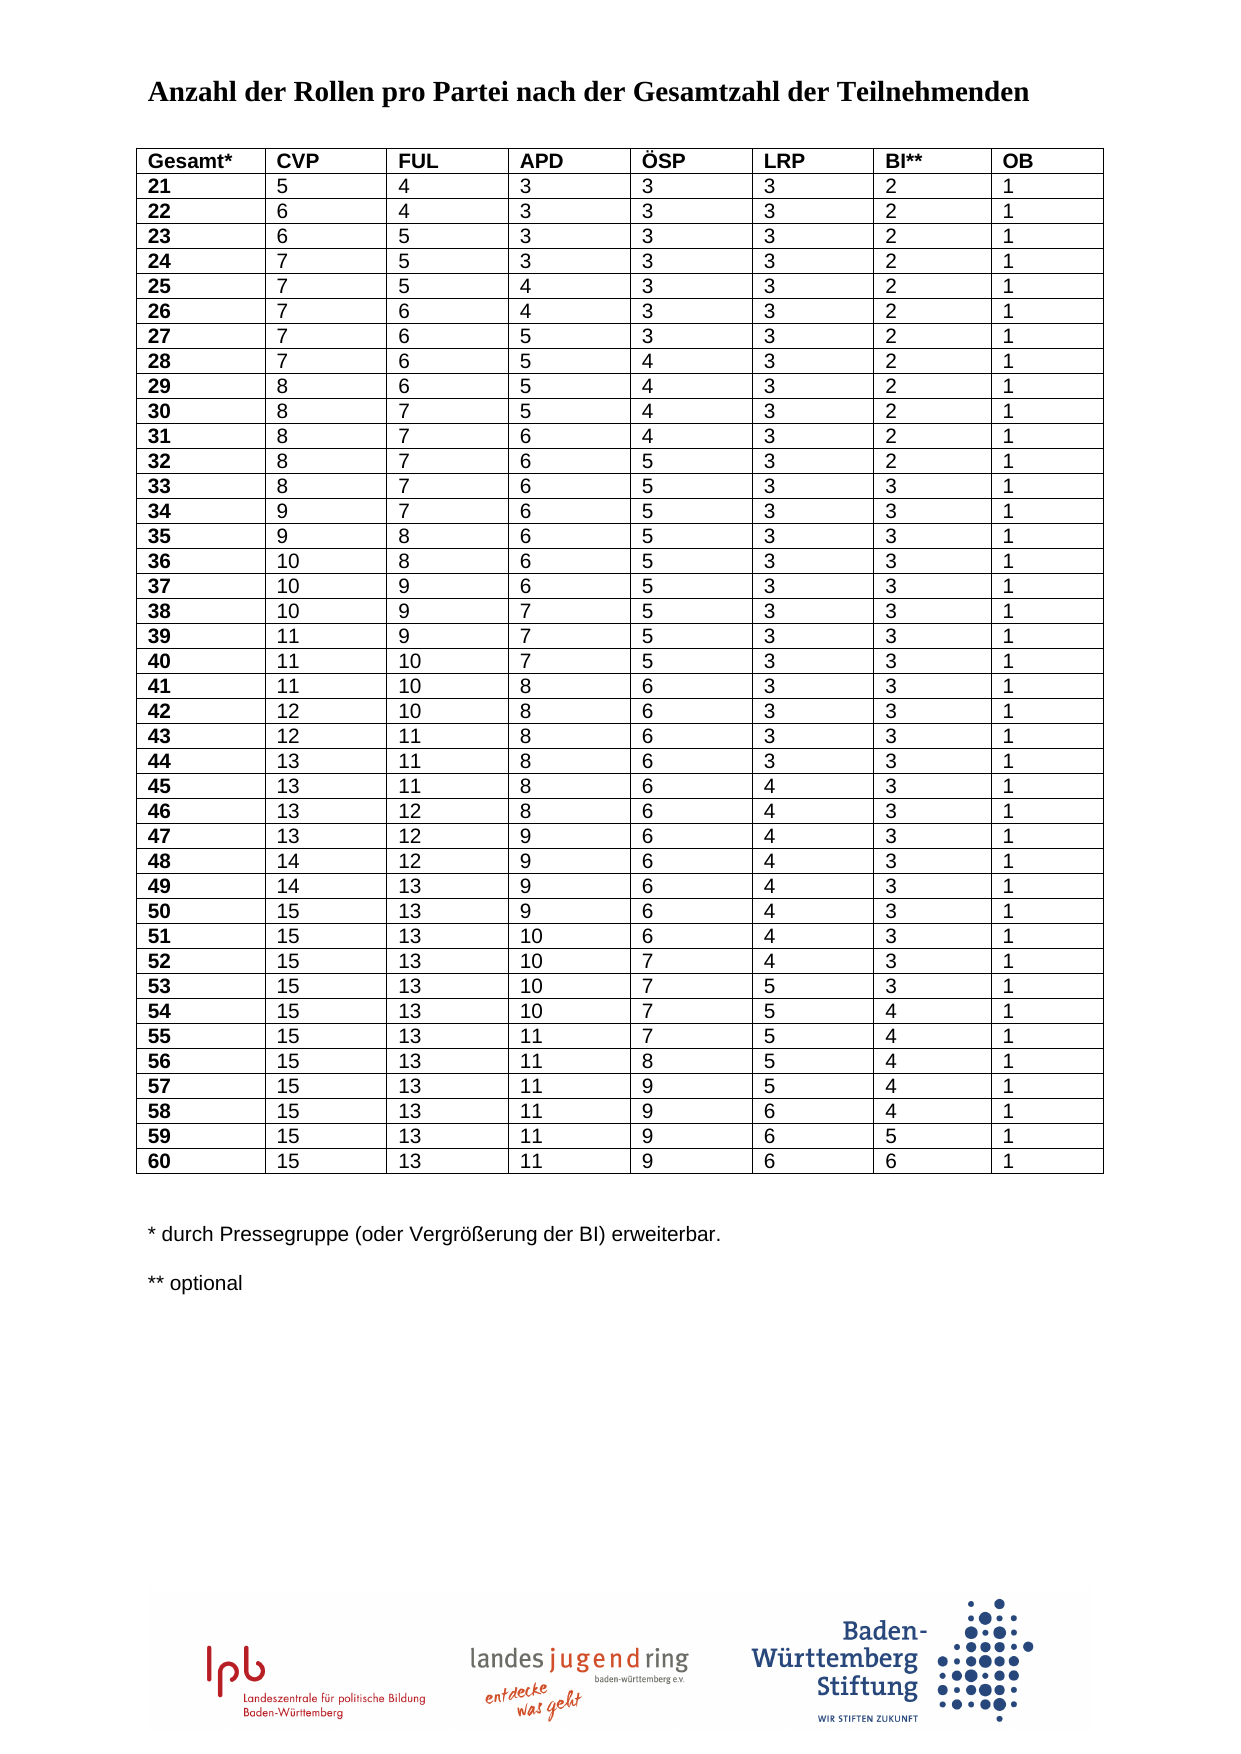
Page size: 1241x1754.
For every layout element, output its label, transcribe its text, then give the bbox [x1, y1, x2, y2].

table_cell 13 [387, 899, 508, 923]
table_cell 15 [266, 1024, 386, 1048]
table_cell 6 [631, 699, 752, 723]
table_cell 9 [387, 624, 508, 648]
table_cell 3 [753, 574, 873, 598]
table_cell 7 [631, 974, 752, 998]
table_cell 6 [631, 824, 752, 848]
table_cell 6 [387, 374, 508, 398]
table_cell 3 [753, 524, 873, 548]
table_cell 3 [874, 799, 991, 823]
table_cell 5 [387, 274, 508, 298]
table_cell 1 [992, 724, 1103, 748]
table_cell 6 [631, 924, 752, 948]
table_cell 8 [509, 699, 630, 723]
table_cell 15 [266, 1149, 386, 1173]
table_cell 7 [266, 274, 386, 298]
table_cell 14 [266, 874, 386, 898]
table_cell 9 [631, 1124, 752, 1148]
table_header Gesamt* [137, 149, 265, 173]
table_cell 1 [992, 324, 1103, 348]
table_cell 9 [266, 524, 386, 548]
table_cell 10 [387, 699, 508, 723]
table_cell 48 [137, 849, 265, 873]
table_cell 3 [753, 424, 873, 448]
table_cell 8 [266, 424, 386, 448]
table_cell 12 [387, 849, 508, 873]
table_cell 2 [874, 199, 991, 223]
table_cell 2 [874, 274, 991, 298]
table_cell 3 [753, 349, 873, 373]
table_cell 6 [509, 574, 630, 598]
table_cell 1 [992, 224, 1103, 248]
table_cell 11 [266, 624, 386, 648]
table_cell 1 [992, 999, 1103, 1023]
table_cell 4 [874, 1099, 991, 1123]
table_cell 1 [992, 174, 1103, 198]
table_cell 13 [387, 1099, 508, 1123]
table_cell 6 [509, 499, 630, 523]
table_cell 3 [874, 599, 991, 623]
table_cell 49 [137, 874, 265, 898]
table_cell 1 [992, 899, 1103, 923]
table_cell 3 [874, 974, 991, 998]
table_cell 3 [509, 249, 630, 273]
table_cell 3 [753, 399, 873, 423]
table_cell 3 [753, 224, 873, 248]
table_cell 15 [266, 1124, 386, 1148]
table_cell 12 [266, 699, 386, 723]
table_cell 13 [266, 799, 386, 823]
table_cell 3 [874, 699, 991, 723]
table_cell 1 [992, 299, 1103, 323]
table_cell 15 [266, 1099, 386, 1123]
table_cell 4 [753, 899, 873, 923]
table_cell 7 [631, 1024, 752, 1048]
table_cell 1 [992, 199, 1103, 223]
table_cell 30 [137, 399, 265, 423]
table_cell 9 [509, 874, 630, 898]
table_cell 51 [137, 924, 265, 948]
table_cell 3 [753, 699, 873, 723]
table_cell 13 [387, 949, 508, 973]
table_cell 9 [631, 1149, 752, 1173]
table_cell 37 [137, 574, 265, 598]
table_cell 1 [992, 1149, 1103, 1173]
table_cell 5 [631, 449, 752, 473]
table_cell 1 [992, 674, 1103, 698]
table_cell 10 [509, 949, 630, 973]
table_cell 5 [753, 974, 873, 998]
table_cell 7 [509, 599, 630, 623]
picture [146, 1586, 1094, 1733]
table_cell 11 [387, 749, 508, 773]
table_cell 12 [387, 799, 508, 823]
table_header OB [992, 149, 1103, 173]
table_cell 2 [874, 449, 991, 473]
table_cell 12 [387, 824, 508, 848]
table_cell 6 [631, 899, 752, 923]
table_cell 3 [874, 499, 991, 523]
table_cell 1 [992, 424, 1103, 448]
table_cell 11 [509, 1074, 630, 1098]
table_cell 3 [874, 924, 991, 948]
table_cell 52 [137, 949, 265, 973]
table_cell 3 [631, 174, 752, 198]
table_cell 1 [992, 824, 1103, 848]
table_cell 7 [266, 324, 386, 348]
table_cell 6 [631, 874, 752, 898]
table_cell 10 [266, 574, 386, 598]
table_cell 10 [509, 974, 630, 998]
table_cell 56 [137, 1049, 265, 1073]
table_cell 6 [509, 524, 630, 548]
table_cell 39 [137, 624, 265, 648]
table_cell 4 [387, 199, 508, 223]
table_cell 4 [874, 1049, 991, 1073]
table_cell 10 [266, 599, 386, 623]
table_cell 3 [753, 449, 873, 473]
table_cell 4 [753, 949, 873, 973]
table_cell 15 [266, 1049, 386, 1073]
table_cell 8 [509, 724, 630, 748]
table_cell 59 [137, 1124, 265, 1148]
table_cell 13 [387, 1074, 508, 1098]
table_cell 23 [137, 224, 265, 248]
table_cell 9 [509, 824, 630, 848]
table_cell 1 [992, 549, 1103, 573]
table_cell 5 [631, 624, 752, 648]
table_cell 8 [266, 449, 386, 473]
table_cell 54 [137, 999, 265, 1023]
table_cell 1 [992, 624, 1103, 648]
table_cell 3 [509, 199, 630, 223]
table_cell 3 [509, 174, 630, 198]
table_cell 4 [753, 774, 873, 798]
table_cell 3 [874, 899, 991, 923]
table_cell 11 [266, 649, 386, 673]
table_cell 8 [266, 399, 386, 423]
table_cell 1 [992, 449, 1103, 473]
table_cell 10 [387, 649, 508, 673]
table_cell 2 [874, 399, 991, 423]
table_cell 8 [387, 524, 508, 548]
table_cell 4 [631, 374, 752, 398]
table_cell 9 [631, 1074, 752, 1098]
table_cell 4 [631, 399, 752, 423]
table_cell 5 [509, 399, 630, 423]
table_header APD [509, 149, 630, 173]
table_cell 5 [631, 574, 752, 598]
table_cell 42 [137, 699, 265, 723]
table_cell 31 [137, 424, 265, 448]
table_cell 11 [509, 1049, 630, 1073]
table_cell 53 [137, 974, 265, 998]
table_cell 3 [874, 824, 991, 848]
table_cell 10 [387, 674, 508, 698]
table_cell 21 [137, 174, 265, 198]
table_cell 7 [387, 424, 508, 448]
table_cell 8 [266, 474, 386, 498]
table_cell 4 [631, 424, 752, 448]
table_cell 15 [266, 999, 386, 1023]
table_cell 4 [874, 1024, 991, 1048]
table_cell 11 [509, 1099, 630, 1123]
table_cell 14 [266, 849, 386, 873]
table_cell 3 [753, 274, 873, 298]
table_cell 3 [753, 724, 873, 748]
table_cell 4 [631, 349, 752, 373]
table_cell 9 [387, 574, 508, 598]
table_cell 5 [631, 474, 752, 498]
table_cell 3 [874, 849, 991, 873]
table_cell 5 [631, 499, 752, 523]
table_cell 1 [992, 374, 1103, 398]
table_cell 10 [266, 549, 386, 573]
table_cell 22 [137, 199, 265, 223]
table_cell 6 [874, 1149, 991, 1173]
table_cell 15 [266, 949, 386, 973]
table_cell 57 [137, 1074, 265, 1098]
table_header FUL [387, 149, 508, 173]
table_cell 3 [874, 949, 991, 973]
table_cell 10 [509, 999, 630, 1023]
table_cell 6 [509, 549, 630, 573]
table_cell 10 [509, 924, 630, 948]
table_cell 1 [992, 774, 1103, 798]
table_cell 7 [509, 624, 630, 648]
table_cell 13 [387, 1049, 508, 1073]
table_cell 8 [387, 549, 508, 573]
table_cell 5 [753, 1074, 873, 1098]
table_cell 1 [992, 1099, 1103, 1123]
table_cell 11 [509, 1024, 630, 1048]
table_cell 6 [509, 424, 630, 448]
table_cell 12 [266, 724, 386, 748]
table_header CVP [266, 149, 386, 173]
table_cell 2 [874, 174, 991, 198]
table_cell 2 [874, 349, 991, 373]
table_cell 4 [753, 799, 873, 823]
table_cell 1 [992, 849, 1103, 873]
table_cell 5 [753, 1049, 873, 1073]
table_cell 4 [753, 924, 873, 948]
table_cell 3 [631, 274, 752, 298]
table_cell 6 [753, 1149, 873, 1173]
table_cell 35 [137, 524, 265, 548]
table_cell 1 [992, 974, 1103, 998]
table_cell 13 [387, 1149, 508, 1173]
table_cell 1 [992, 1024, 1103, 1048]
table_cell 13 [387, 874, 508, 898]
table_cell 13 [387, 999, 508, 1023]
table_cell 13 [387, 924, 508, 948]
table_cell 6 [509, 449, 630, 473]
table_cell 4 [753, 849, 873, 873]
table_cell 6 [266, 224, 386, 248]
table_cell 9 [631, 1099, 752, 1123]
table_cell 1 [992, 949, 1103, 973]
table_cell 1 [992, 574, 1103, 598]
table_cell 8 [509, 799, 630, 823]
table_cell 3 [753, 499, 873, 523]
table_cell 1 [992, 599, 1103, 623]
table_cell 36 [137, 549, 265, 573]
table_cell 11 [509, 1124, 630, 1148]
table_cell 3 [874, 749, 991, 773]
table_cell 5 [753, 999, 873, 1023]
table_cell 3 [631, 224, 752, 248]
table_cell 3 [753, 674, 873, 698]
table_cell 7 [266, 249, 386, 273]
table_cell 9 [266, 499, 386, 523]
table_cell 1 [992, 649, 1103, 673]
table_cell 15 [266, 899, 386, 923]
table_cell 3 [874, 574, 991, 598]
table_cell 3 [753, 474, 873, 498]
table_cell 5 [387, 224, 508, 248]
table_cell 1 [992, 874, 1103, 898]
table_cell 3 [874, 674, 991, 698]
table_cell 3 [874, 649, 991, 673]
table_cell 41 [137, 674, 265, 698]
table_cell 6 [631, 849, 752, 873]
table_cell 3 [874, 874, 991, 898]
table_cell 5 [753, 1024, 873, 1048]
table_cell 3 [631, 299, 752, 323]
table_cell 7 [509, 649, 630, 673]
table_cell 1 [992, 1124, 1103, 1148]
table_cell 6 [631, 799, 752, 823]
table_cell 5 [387, 249, 508, 273]
table_cell 5 [631, 524, 752, 548]
table_cell 6 [753, 1124, 873, 1148]
table_cell 2 [874, 324, 991, 348]
table_cell 3 [874, 549, 991, 573]
table_cell 15 [266, 974, 386, 998]
table_cell 1 [992, 474, 1103, 498]
table_cell 28 [137, 349, 265, 373]
table_cell 2 [874, 424, 991, 448]
table_cell 11 [387, 724, 508, 748]
table_cell 34 [137, 499, 265, 523]
table_cell 44 [137, 749, 265, 773]
table_cell 58 [137, 1099, 265, 1123]
table_cell 55 [137, 1024, 265, 1048]
table_header ÖSP [631, 149, 752, 173]
table_cell 3 [509, 224, 630, 248]
table_cell 5 [509, 324, 630, 348]
table_cell 6 [631, 774, 752, 798]
table_cell 6 [387, 299, 508, 323]
table_cell 3 [753, 199, 873, 223]
table_cell 33 [137, 474, 265, 498]
table_cell 13 [266, 774, 386, 798]
table_cell 1 [992, 499, 1103, 523]
table_cell 13 [266, 824, 386, 848]
table_cell 47 [137, 824, 265, 848]
table_cell 3 [874, 624, 991, 648]
text ** optional [148, 1270, 1093, 1294]
table_cell 1 [992, 349, 1103, 373]
table_cell 1 [992, 1074, 1103, 1098]
text * durch Pressegruppe (oder Vergrößerung der BI) erweiterbar. [148, 1222, 1093, 1246]
table_cell 1 [992, 274, 1103, 298]
table_cell 4 [874, 1074, 991, 1098]
table_cell 6 [509, 474, 630, 498]
table_cell 4 [509, 274, 630, 298]
table_cell 1 [992, 399, 1103, 423]
table_cell 60 [137, 1149, 265, 1173]
table_cell 1 [992, 524, 1103, 548]
table_cell 6 [753, 1099, 873, 1123]
table_header LRP [753, 149, 873, 173]
table_cell 6 [631, 749, 752, 773]
table_cell 38 [137, 599, 265, 623]
table_cell 15 [266, 1074, 386, 1098]
table_cell 13 [266, 749, 386, 773]
table_cell 9 [387, 599, 508, 623]
table_cell 5 [509, 349, 630, 373]
table_cell 6 [387, 349, 508, 373]
table_cell 7 [387, 399, 508, 423]
table_cell 4 [753, 874, 873, 898]
table_cell 15 [266, 924, 386, 948]
table_cell 11 [387, 774, 508, 798]
table_cell 1 [992, 699, 1103, 723]
table_cell 7 [266, 299, 386, 323]
table_cell 24 [137, 249, 265, 273]
table_cell 3 [753, 249, 873, 273]
table_cell 3 [631, 324, 752, 348]
table_cell 5 [874, 1124, 991, 1148]
table_cell 3 [753, 749, 873, 773]
table_cell 2 [874, 224, 991, 248]
table_cell 3 [753, 174, 873, 198]
table_cell 1 [992, 799, 1103, 823]
table_cell 4 [509, 299, 630, 323]
table_cell 3 [874, 524, 991, 548]
table_cell 3 [631, 249, 752, 273]
table_cell 25 [137, 274, 265, 298]
table_cell 7 [387, 474, 508, 498]
table_cell 6 [631, 674, 752, 698]
table_cell 7 [387, 449, 508, 473]
table_cell 3 [753, 374, 873, 398]
table_cell 3 [874, 774, 991, 798]
table_cell 45 [137, 774, 265, 798]
table_cell 3 [753, 624, 873, 648]
table_cell 5 [631, 549, 752, 573]
table_cell 5 [631, 599, 752, 623]
table_cell 43 [137, 724, 265, 748]
table_cell 3 [753, 599, 873, 623]
table_cell 7 [631, 949, 752, 973]
table_cell 7 [387, 499, 508, 523]
table_cell 8 [631, 1049, 752, 1073]
table_cell 4 [387, 174, 508, 198]
table_cell 8 [266, 374, 386, 398]
table_cell 3 [753, 549, 873, 573]
table_cell 13 [387, 974, 508, 998]
table_cell 8 [509, 749, 630, 773]
table_cell 3 [753, 299, 873, 323]
table_cell 11 [266, 674, 386, 698]
table_cell 13 [387, 1124, 508, 1148]
table_cell 1 [992, 1049, 1103, 1073]
table_cell 1 [992, 249, 1103, 273]
table_cell 11 [509, 1149, 630, 1173]
table_cell 1 [992, 924, 1103, 948]
table_cell 8 [509, 674, 630, 698]
table_cell 1 [992, 749, 1103, 773]
table_cell 3 [753, 649, 873, 673]
table_cell 3 [874, 474, 991, 498]
table_cell 26 [137, 299, 265, 323]
table_cell 6 [631, 724, 752, 748]
table_cell 40 [137, 649, 265, 673]
table_cell 3 [753, 324, 873, 348]
table_cell 46 [137, 799, 265, 823]
table_cell 27 [137, 324, 265, 348]
table_cell 2 [874, 299, 991, 323]
table_cell 32 [137, 449, 265, 473]
table_cell 7 [266, 349, 386, 373]
table_cell 3 [631, 199, 752, 223]
table_cell 4 [753, 824, 873, 848]
table_cell 13 [387, 1024, 508, 1048]
table_cell 9 [509, 899, 630, 923]
table_cell 4 [874, 999, 991, 1023]
table_cell 50 [137, 899, 265, 923]
table_cell 3 [874, 724, 991, 748]
table_header BI** [874, 149, 991, 173]
table_cell 2 [874, 249, 991, 273]
table_cell 8 [509, 774, 630, 798]
table_cell 2 [874, 374, 991, 398]
table_cell 5 [266, 174, 386, 198]
table_cell 5 [631, 649, 752, 673]
table_cell 6 [387, 324, 508, 348]
table_cell 7 [631, 999, 752, 1023]
table_cell 29 [137, 374, 265, 398]
table_cell 5 [509, 374, 630, 398]
table_cell 6 [266, 199, 386, 223]
table_cell 9 [509, 849, 630, 873]
